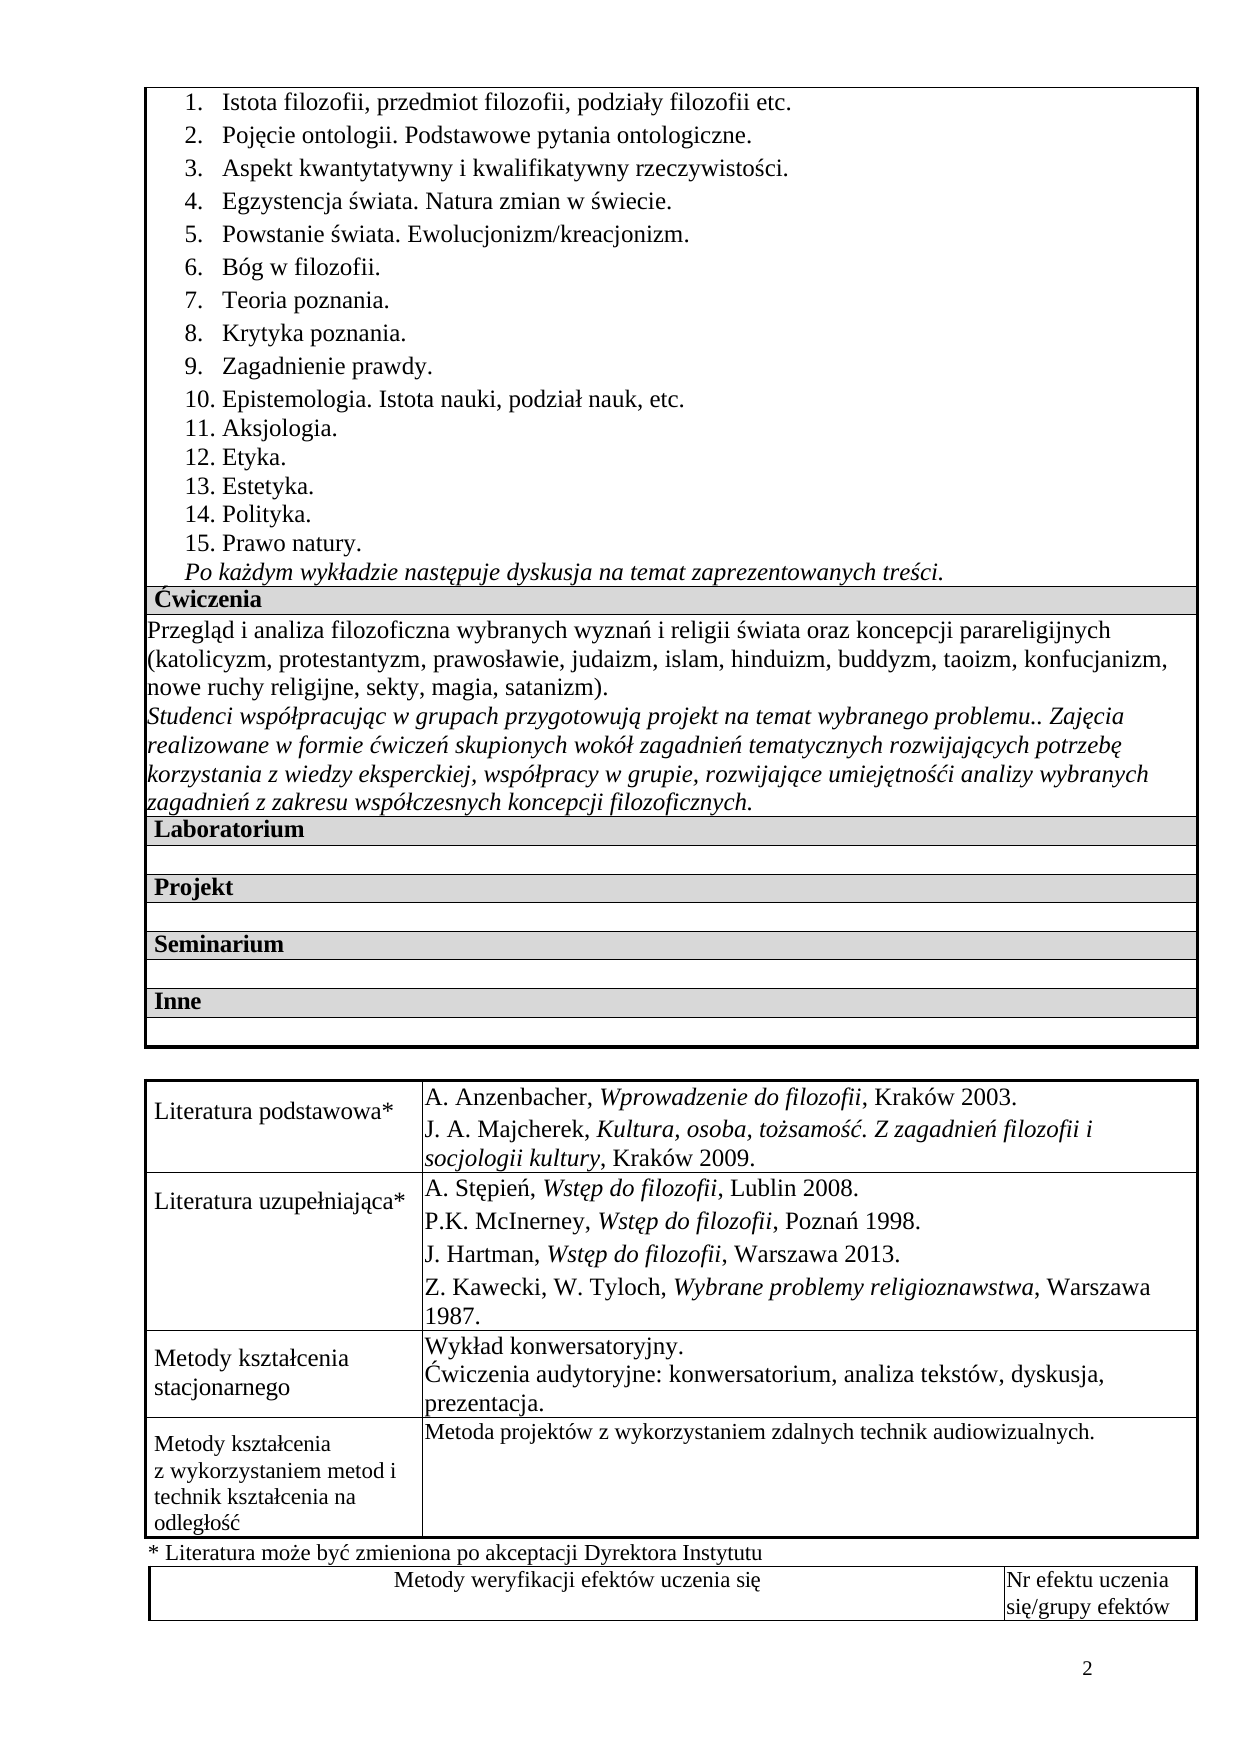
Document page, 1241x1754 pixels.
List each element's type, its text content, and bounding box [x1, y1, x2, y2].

table_cell [147, 1018, 1196, 1045]
table_cell Literatura uzupełniająca* [147, 1173, 422, 1330]
table_cell Ćwiczenia [147, 587, 1196, 614]
table_cell Metody kształcenia stacjonarnego [147, 1331, 422, 1417]
table_cell Metoda projektów z wykorzystaniem zdalnych technik audiowizualnych. [423, 1418, 1196, 1536]
table_cell Przegląd i analiza filozoficzna wybranych wyznań i religii świata oraz koncepcji parareligijnych (katolicyzm, protestantyzm, prawosławie, judaizm, islam, hinduizm, buddyzm, taoizm, konfucjanizm, nowe ruchy religijne, sekty, magia, satanizm). Studenci współpracując w grupach przygotowują projekt na temat wybranego problemu.. Zajęcia realizowane w formie ćwiczeń skupionych wokół zagadnień tematycznych rozwijających potrzebę korzystania z wiedzy eksperckiej, współpracy w grupie, rozwijające umiejętnośći analizy wybranych zagadnień z zakresu współczesnych koncepcji filozoficznych. [147, 615, 1196, 816]
table_cell [147, 846, 1196, 873]
table_cell Projekt [147, 875, 1196, 902]
table_cell Inne [147, 989, 1196, 1017]
table_cell [147, 960, 1196, 988]
table_cell Metody kształcenia z wykorzystaniem metod i technik kształcenia na odległość [147, 1418, 422, 1536]
table_cell Laboratorium [147, 817, 1196, 845]
text * Literatura może być zmieniona po akceptacji Dyrektora Instytutu [148, 1539, 1209, 1566]
table_cell [147, 903, 1196, 931]
table_header Nr efektu uczenia się/grupy efektów [1005, 1567, 1195, 1620]
table_cell Istota filozofii, przedmiot filozofii, podziały filozofii etc. Pojęcie ontologii. Podstawowe pytania ontologiczne. Aspekt kwantytatywny i kwalifikatywny rzeczywistości. Egzystencja świata. Natura zmian w świecie. Powstanie świata. Ewolucjonizm/kreacjonizm. Bóg w filozofii. Teoria poznania. Krytyka poznania. Zagadnienie prawdy. Epistemologia. Istota nauki, podział nauk, etc. Aksjologia. Etyka. Estetyka. Polityka. Prawo natury. Po każdym wykładzie następuje dyskusja na temat zaprezentowanych treści. [147, 88, 1196, 586]
table_header Literatura podstawowa* [147, 1082, 422, 1172]
table_cell Wykład konwersatoryjny. Ćwiczenia audytoryjne: konwersatorium, analiza tekstów, dyskusja, prezentacja. [423, 1331, 1196, 1417]
table_header A. Anzenbacher, Wprowadzenie do filozofii, Kraków 2003. J. A. Majcherek, Kultura, osoba, tożsamość. Z zagadnień filozofii i socjologii kultury, Kraków 2009. [423, 1082, 1196, 1172]
table_header Metody weryfikacji efektów uczenia się [151, 1567, 1004, 1620]
table_cell A. Stępień, Wstęp do filozofii, Lublin 2008. P.K. McInerney, Wstęp do filozofii, Poznań 1998. J. Hartman, Wstęp do filozofii, Warszawa 2013. Z. Kawecki, W. Tyloch, Wybrane problemy religioznawstwa, Warszawa 1987. [423, 1173, 1196, 1330]
table_cell Seminarium [147, 932, 1196, 959]
